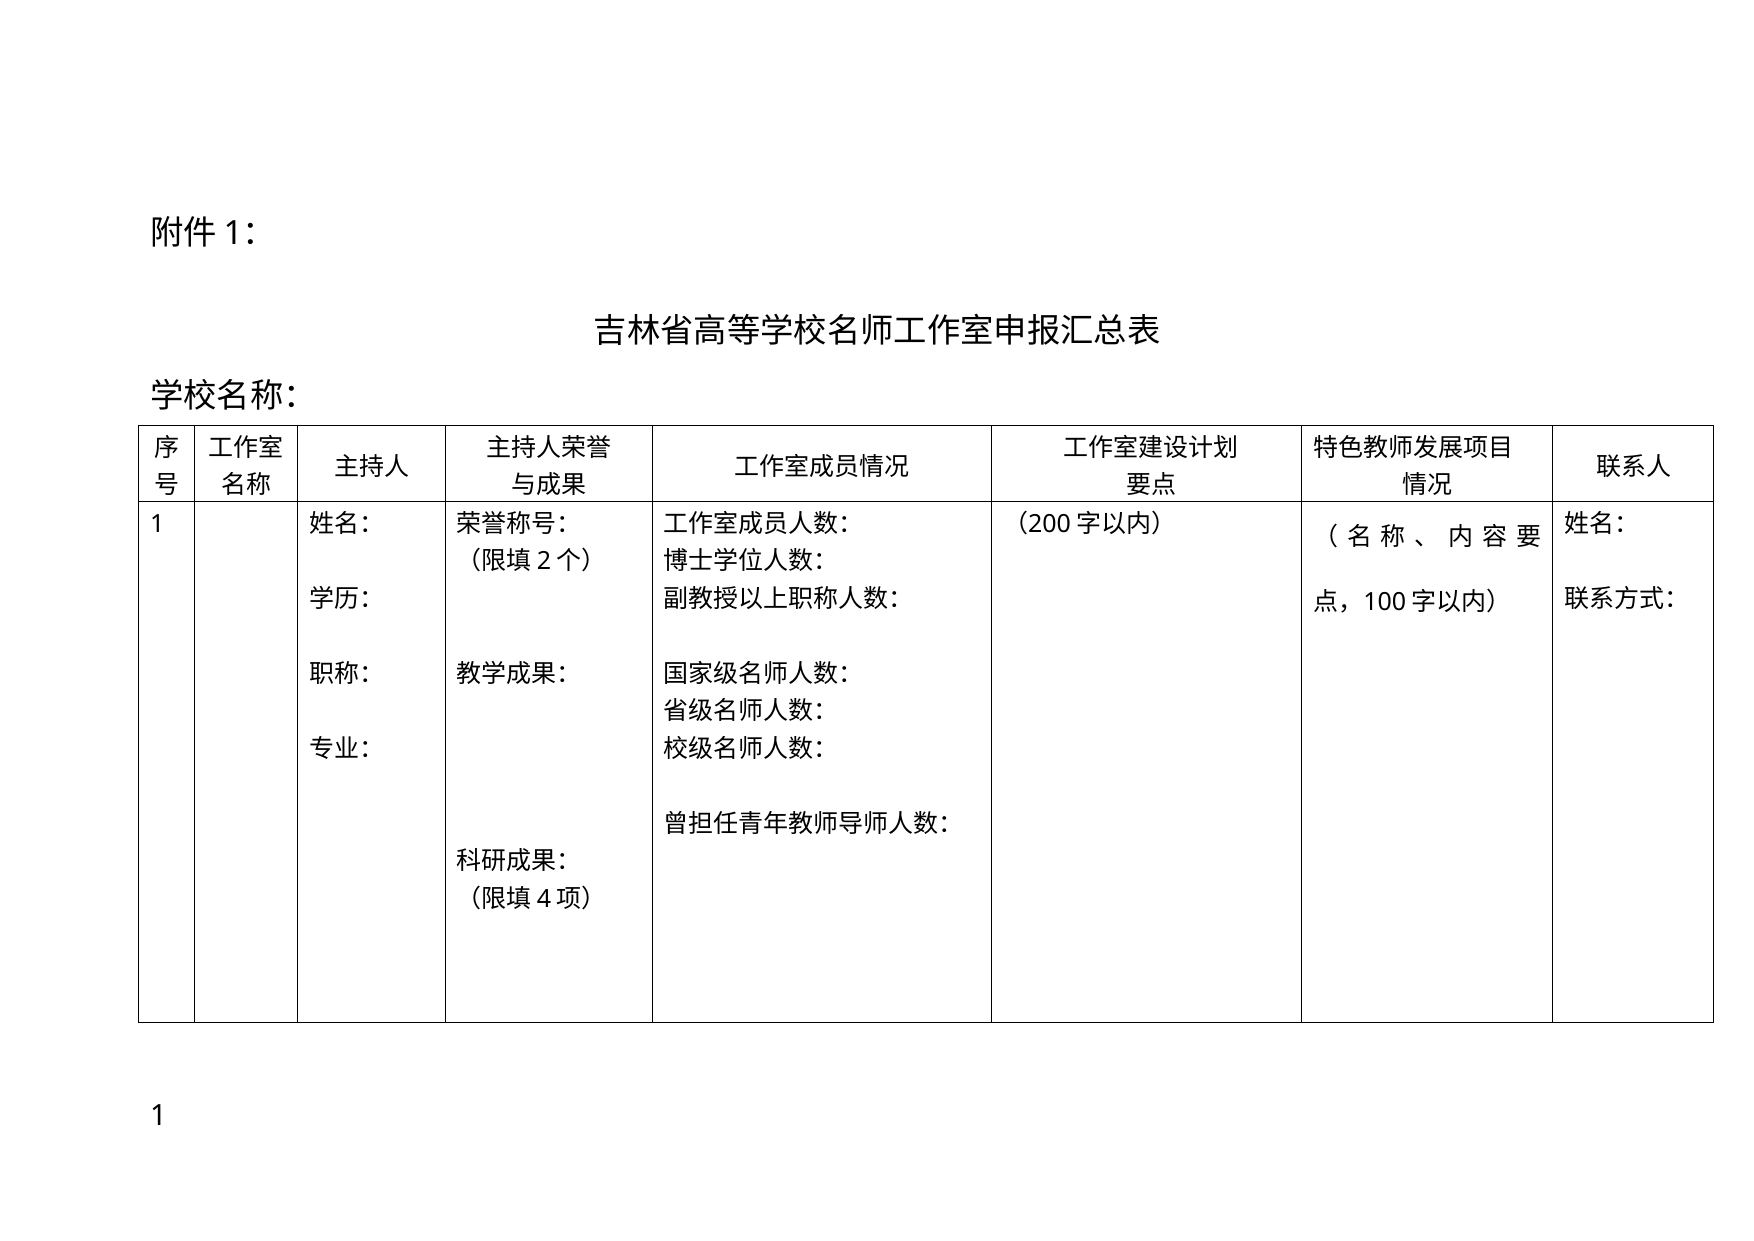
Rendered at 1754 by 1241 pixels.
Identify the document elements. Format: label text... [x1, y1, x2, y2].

table_header 主持人 [298, 426, 445, 501]
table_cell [446, 502, 652, 1022]
table_header 主持人荣誉 与成果 [446, 426, 652, 501]
table_header 工作室名称 [195, 426, 297, 501]
text 学校名称： [150, 360, 1604, 425]
table_cell （200字以内） [992, 502, 1301, 1022]
table_header 联系人 [1553, 426, 1713, 501]
table_cell [195, 502, 297, 1022]
text 附件1： [150, 198, 1604, 263]
table_header 序 号 [139, 426, 194, 501]
table_header 特色教师发展项目 情况 [1302, 426, 1552, 501]
table_cell 姓名： 联系方式： [1553, 502, 1713, 1022]
table_cell 姓名： 学历： 职称： 专业： [298, 502, 445, 1022]
table_header 工作室建设计划 要点 [992, 426, 1301, 501]
table_cell （名称、内容要点，100字以内） [1302, 502, 1552, 1022]
table_cell 1 [139, 502, 194, 1022]
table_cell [653, 502, 991, 1022]
table_header 工作室成员情况 [653, 426, 991, 501]
text 吉林省高等学校名师工作室申报汇总表 [150, 295, 1604, 360]
